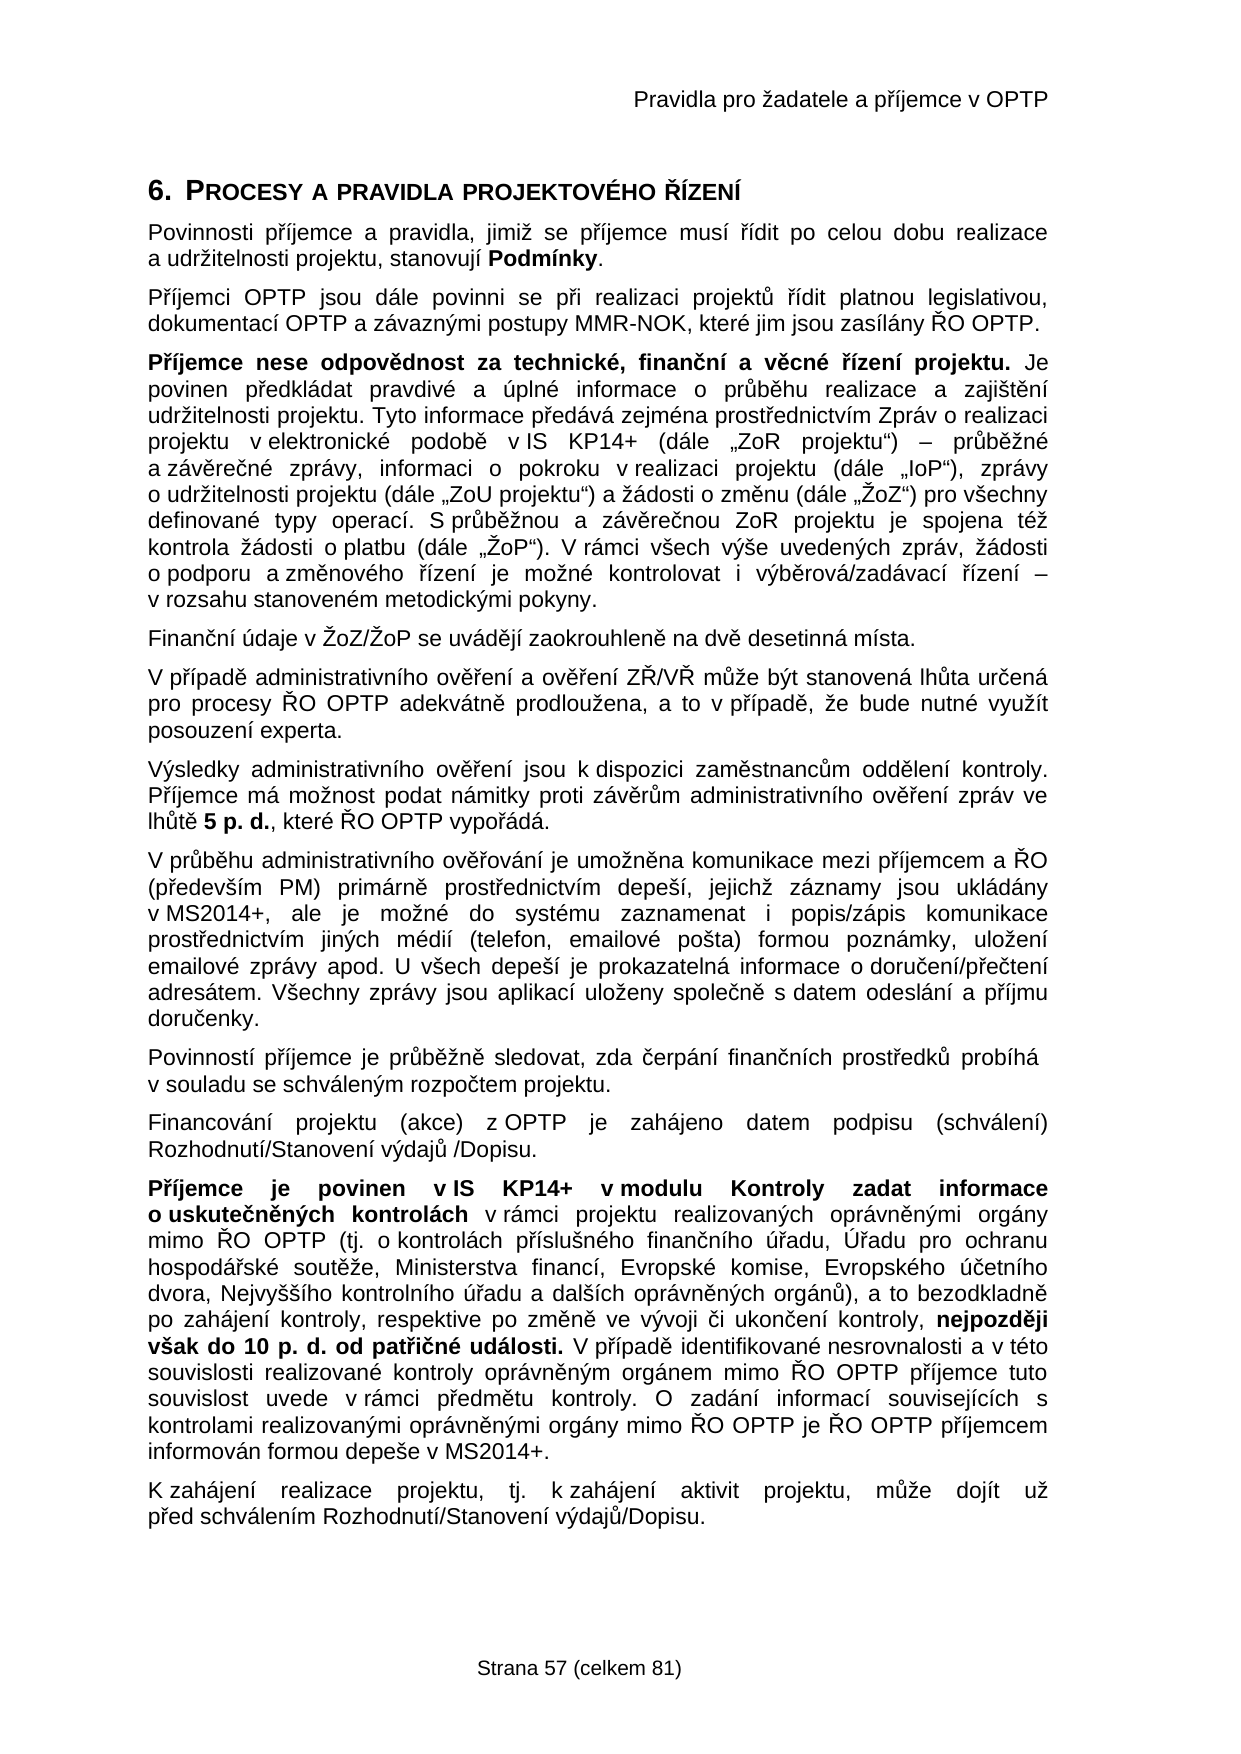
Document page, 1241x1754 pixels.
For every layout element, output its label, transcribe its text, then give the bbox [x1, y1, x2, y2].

text Povinností příjemce je průběžně sledovat, zda čerpání finančních prostředků probíhá v souladu se schváleným rozpočtem projektu. [148, 1044, 1048, 1097]
text Financování projektu (akce) z OPTP je zahájeno datem podpisu (schválení) Rozhodnutí/Stanovení výdajů /Dopisu. [148, 1109, 1048, 1162]
text Povinnosti příjemce a pravidla, jimiž se příjemce musí řídit po celou dobu realizace a udržitelnosti projektu, stanovují Podmínky. [148, 219, 1048, 271]
text K zahájení realizace projektu, tj. k zahájení aktivit projektu, může dojít už před schválením Rozhodnutí/Stanovení výdajů/Dopisu. [148, 1477, 1048, 1530]
text Příjemce nese odpovědnost za technické, finanční a věcné řízení projektu. Je povinen předkládat pravdivé a úplné informace o průběhu realizace a zajištění udržitelnosti projektu. Tyto informace předává zejména prostřednictvím Zpráv o realizaci projektu v elektronické podobě v IS KP14+ (dále „ZoR projektu“) – průběžné a závěrečné zprávy, informaci o pokroku v realizaci projektu (dále „IoP“), zprávy o udržitelnosti projektu (dále „ZoU projektu“) a žádosti o změnu (dále „ŽoZ“) pro všechny definované typy operací. S průběžnou a závěrečnou ZoR projektu je spojena též kontrola žádosti o platbu (dále „ŽoP“). V rámci všech výše uvedených zpráv, žádosti o podporu a změnového řízení je možné kontrolovat i výběrová/zadávací řízení – v rozsahu stanoveném metodickými pokyny. [148, 349, 1048, 613]
text Příjemci OPTP jsou dále povinni se při realizaci projektů řídit platnou legislativou, dokumentací OPTP a závaznými postupy MMR-NOK, které jim jsou zasílány ŘO OPTP. [148, 284, 1048, 337]
text Finanční údaje v ŽoZ/ŽoP se uvádějí zaokrouhleně na dvě desetinná místa. [148, 625, 1048, 652]
text Příjemce je povinen v IS KP14+ v modulu Kontroly zadat informace o uskutečněných kontrolách v rámci projektu realizovaných oprávněnými orgány mimo ŘO OPTP (tj. o kontrolách příslušného finančního úřadu, Úřadu pro ochranu hospodářské soutěže, Ministerstva financí, Evropské komise, Evropského účetního dvora, Nejvyššího kontrolního úřadu a dalších oprávněných orgánů), a to bezodkladně po zahájení kontroly, respektive po změně ve vývoji či ukončení kontroly, nejpozději však do 10 p. d. od patřičné události. V případě identifikované nesrovnalosti a v této souvislosti realizované kontroly oprávněným orgánem mimo ŘO OPTP příjemce tuto souvislost uvede v rámci předmětu kontroly. O zadání informací souvisejících s kontrolami realizovanými oprávněnými orgány mimo ŘO OPTP je ŘO OPTP příjemcem informován formou depeše v MS2014+. [148, 1174, 1048, 1464]
text V případě administrativního ověření a ověření ZŘ/VŘ může být stanovená lhůta určená pro procesy ŘO OPTP adekvátně prodloužena, a to v případě, že bude nutné využít posouzení experta. [148, 664, 1048, 743]
text V průběhu administrativního ověřování je umožněna komunikace mezi příjemcem a ŘO (především PM) primárně prostřednictvím depeší, jejichž záznamy jsou ukládány v MS2014+, ale je možné do systému zaznamenat i popis/zápis komunikace prostřednictvím jiných médií (telefon, emailové pošta) formou poznámky, uložení emailové zprávy apod. U všech depeší je prokazatelná informace o doručení/přečtení adresátem. Všechny zprávy jsou aplikací uloženy společně s datem odeslání a příjmu doručenky. [148, 847, 1048, 1032]
text Výsledky administrativního ověření jsou k dispozici zaměstnancům oddělení kontroly. Příjemce má možnost podat námitky proti závěrům administrativního ověření zpráv ve lhůtě 5 p. d., které ŘO OPTP vypořádá. [148, 756, 1048, 835]
subtitle Procesy a pravidla projektového řízení [148, 173, 1048, 206]
